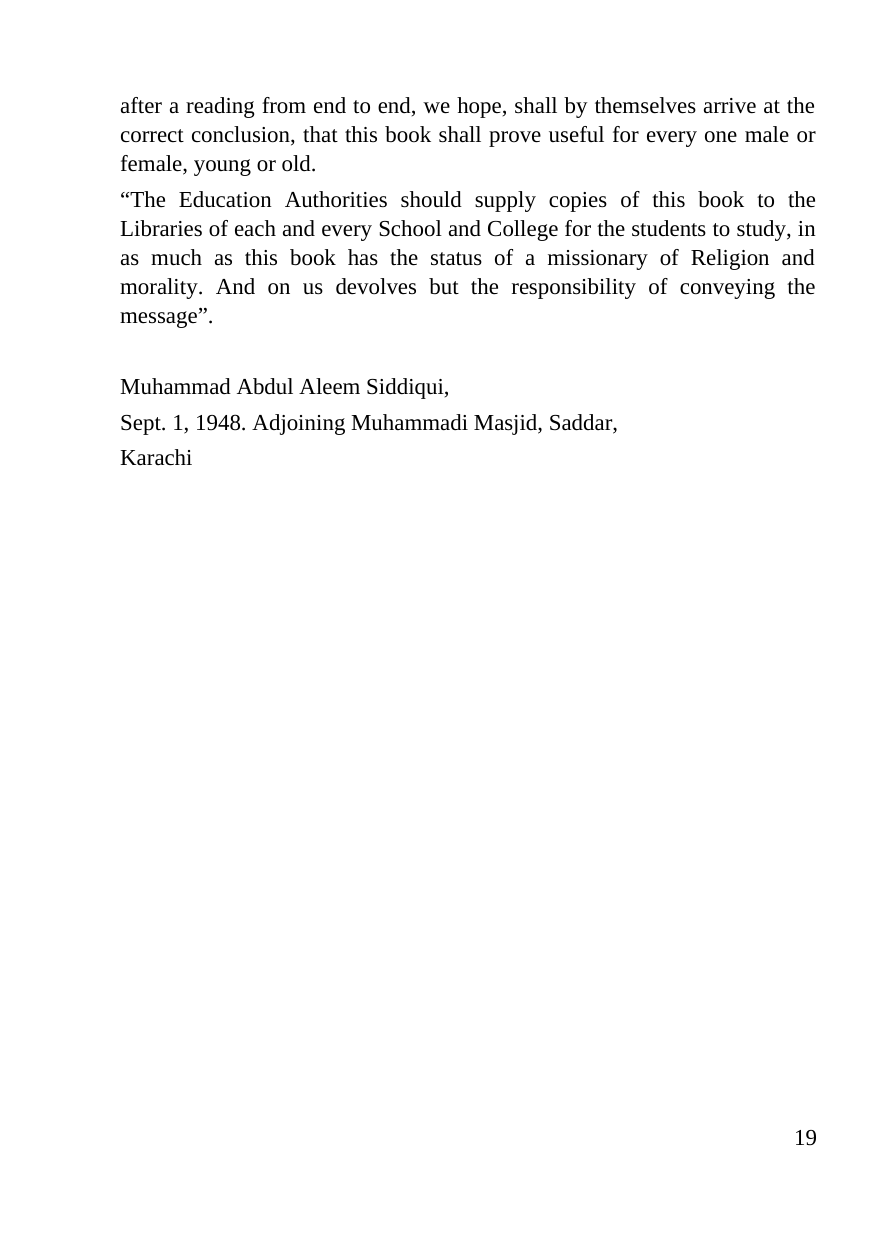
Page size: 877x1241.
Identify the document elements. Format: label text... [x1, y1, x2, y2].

text Sept. 1, 1948. Adjoining Muhammadi Masjid, Saddar, [120, 407, 817, 436]
text Muhammad Abdul Aleem Siddiqui, [120, 371, 817, 400]
text Karachi [120, 442, 817, 471]
text “The Education Authorities should supply copies of this book to the Libraries of each and every School and College for the students to study, in as much as this book has the status of a missionary of Religion and morality. And on us devolves but the responsibility of conveying the message”. [120, 184, 817, 329]
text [120, 90, 817, 177]
